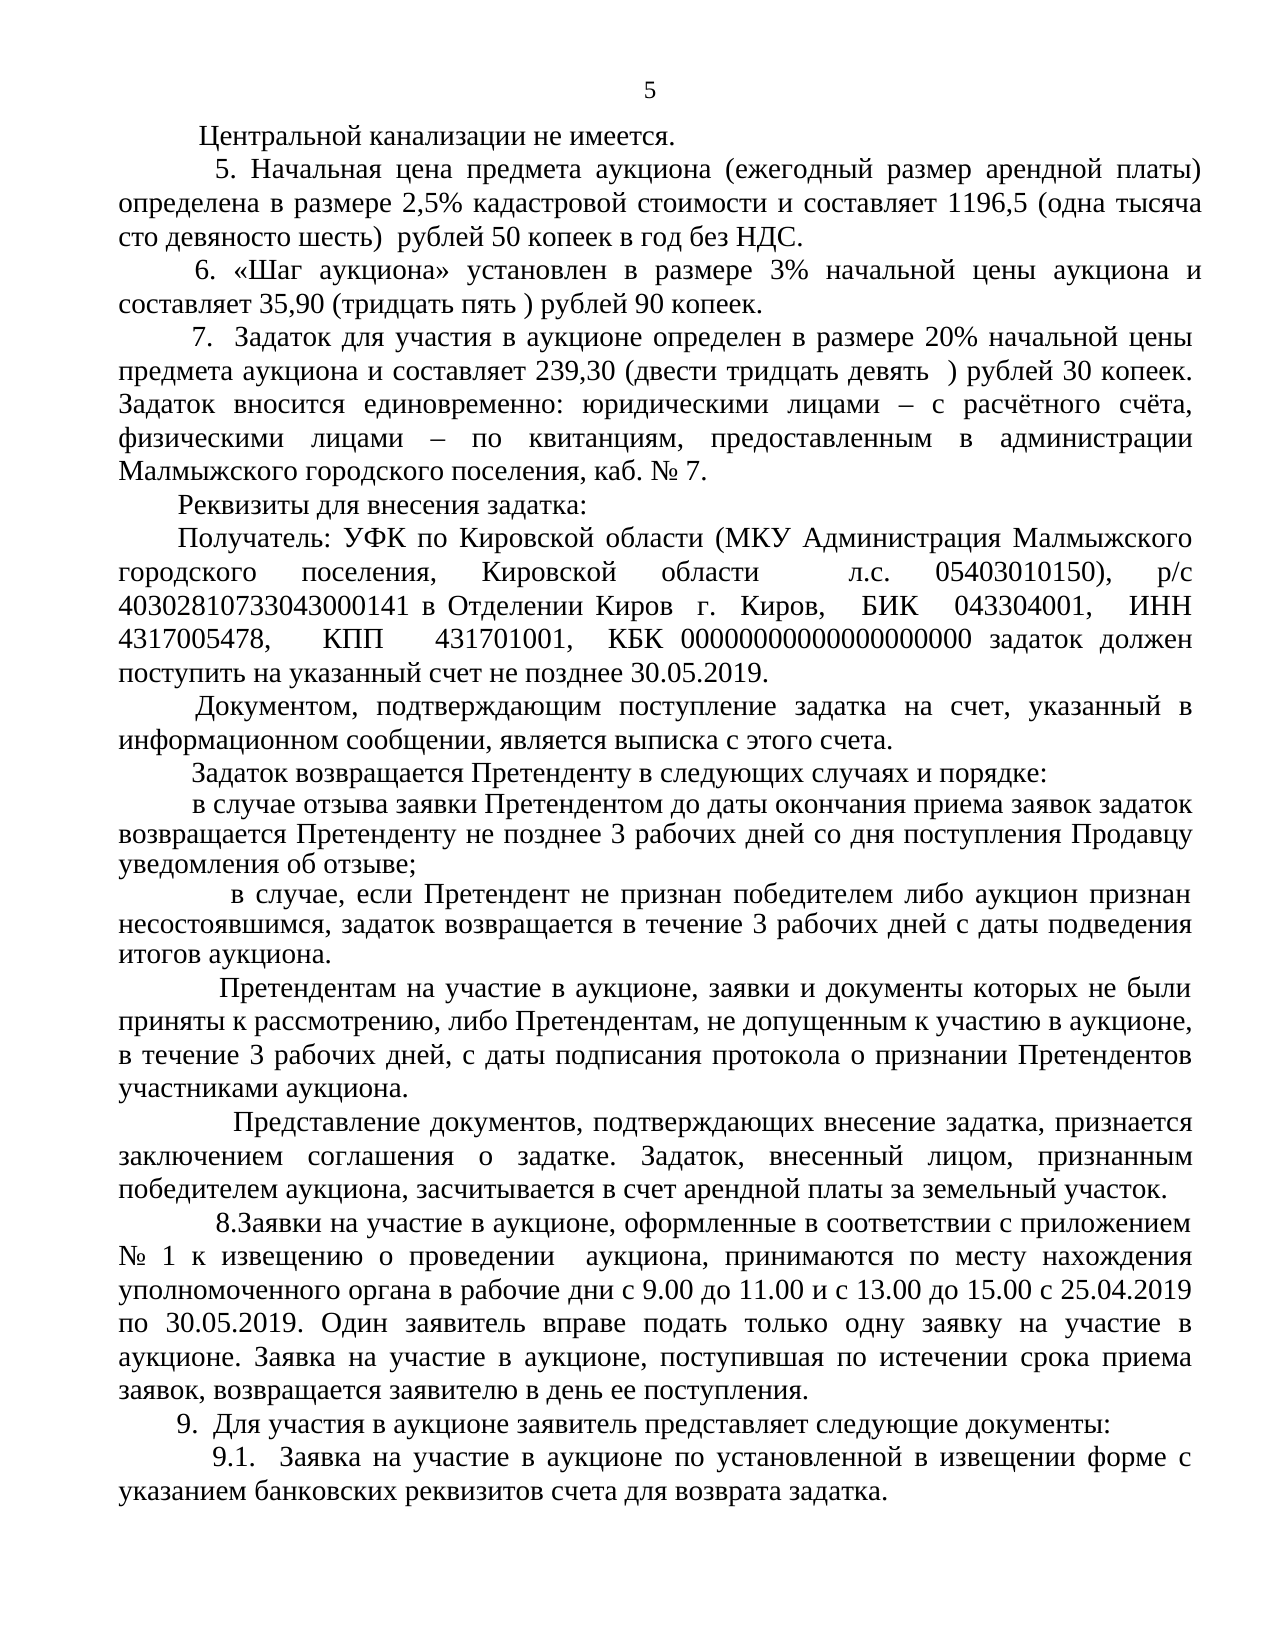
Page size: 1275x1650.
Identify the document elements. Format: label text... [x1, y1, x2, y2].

text 9.1. Заявка на участие в аукционе по установленной в извещении форме с указанием банковских реквизитов счета для возврата задатка. [118, 1439, 1194, 1507]
text Документом, подтверждающим поступление задатка на счет, указанный в информационном сообщении, является выписка с этого счета. [118, 688, 1194, 755]
text Представление документов, подтверждающих внесение задатка, признается заключением соглашения о задатке. Задаток, внесенный лицом, признанным победителем аукциона, засчитывается в счет арендной платы за земельный участок. [118, 1104, 1194, 1205]
text 8.Заявки на участие в аукционе, оформленные в соответствии с приложением № 1 к извещению о проведении аукциона, принимаются по месту нахождения уполномоченного органа в рабочие дни с 9.00 до 11.00 и с 13.00 до 15.00 с 25.04.2019 по 30.05.2019. Один заявитель вправе подать только одну заявку на участие в аукционе. Заявка на участие в аукционе, поступившая по истечении срока приема заявок, возвращается заявителю в день ее поступления. [118, 1205, 1194, 1406]
text Центральной канализации не имеется. [118, 118, 1181, 152]
text в случае отзыва заявки Претендентом до даты окончания приема заявок задаток возвращается Претенденту не позднее 3 рабочих дней со дня поступления Продавцу уведомления об отзыве; [118, 789, 1194, 879]
text Получатель: УФК по Кировской области (МКУ Администрация Малмыжского городского поселения, Кировской области л.с. 05403010150), р/с 40302810733043000141 в Отделении Киров г. Киров, БИК 043304001, ИНН 4317005478, КПП 431701001, КБК 00000000000000000000 задаток должен поступить на указанный счет не позднее 30.05.2019. [118, 521, 1194, 688]
text в случае, если Претендент не признан победителем либо аукцион признан несостоявшимся, задаток возвращается в течение 3 рабочих дней с даты подведения итогов аукциона. [118, 879, 1194, 970]
text Претендентам на участие в аукционе, заявки и документы которых не были приняты к рассмотрению, либо Претендентам, не допущенным к участию в аукционе, в течение 3 рабочих дней, с даты подписания протокола о признании Претендентов участниками аукциона. [118, 970, 1194, 1104]
text 9. Для участия в аукционе заявитель представляет следующие документы: [118, 1406, 1194, 1439]
text Реквизиты для внесения задатка: [177, 487, 1194, 521]
text 6. «Шаг аукциона» установлен в размере 3% начальной цены аукциона и составляет 35,90 (тридцать пять ) рублей 90 копеек. [118, 252, 1203, 319]
text 7. Задаток для участия в аукционе определен в размере 20% начальной цены предмета аукциона и составляет 239,30 (двести тридцать девять ) рублей 30 копеек. Задаток вносится единовременно: юридическими лицами – с расчётного счёта, физическими лицами – по квитанциям, предоставленным в администрации Малмыжского городского поселения, каб. № 7. [118, 319, 1194, 487]
text 5. Начальная цена предмета аукциона (ежегодный размер арендной платы) определена в размере 2,5% кадастровой стоимости и составляет 1196,5 (одна тысяча сто девяносто шесть) рублей 50 копеек в год без НДС. [118, 152, 1203, 252]
text Задаток возвращается Претенденту в следующих случаях и порядке: [118, 755, 1194, 789]
